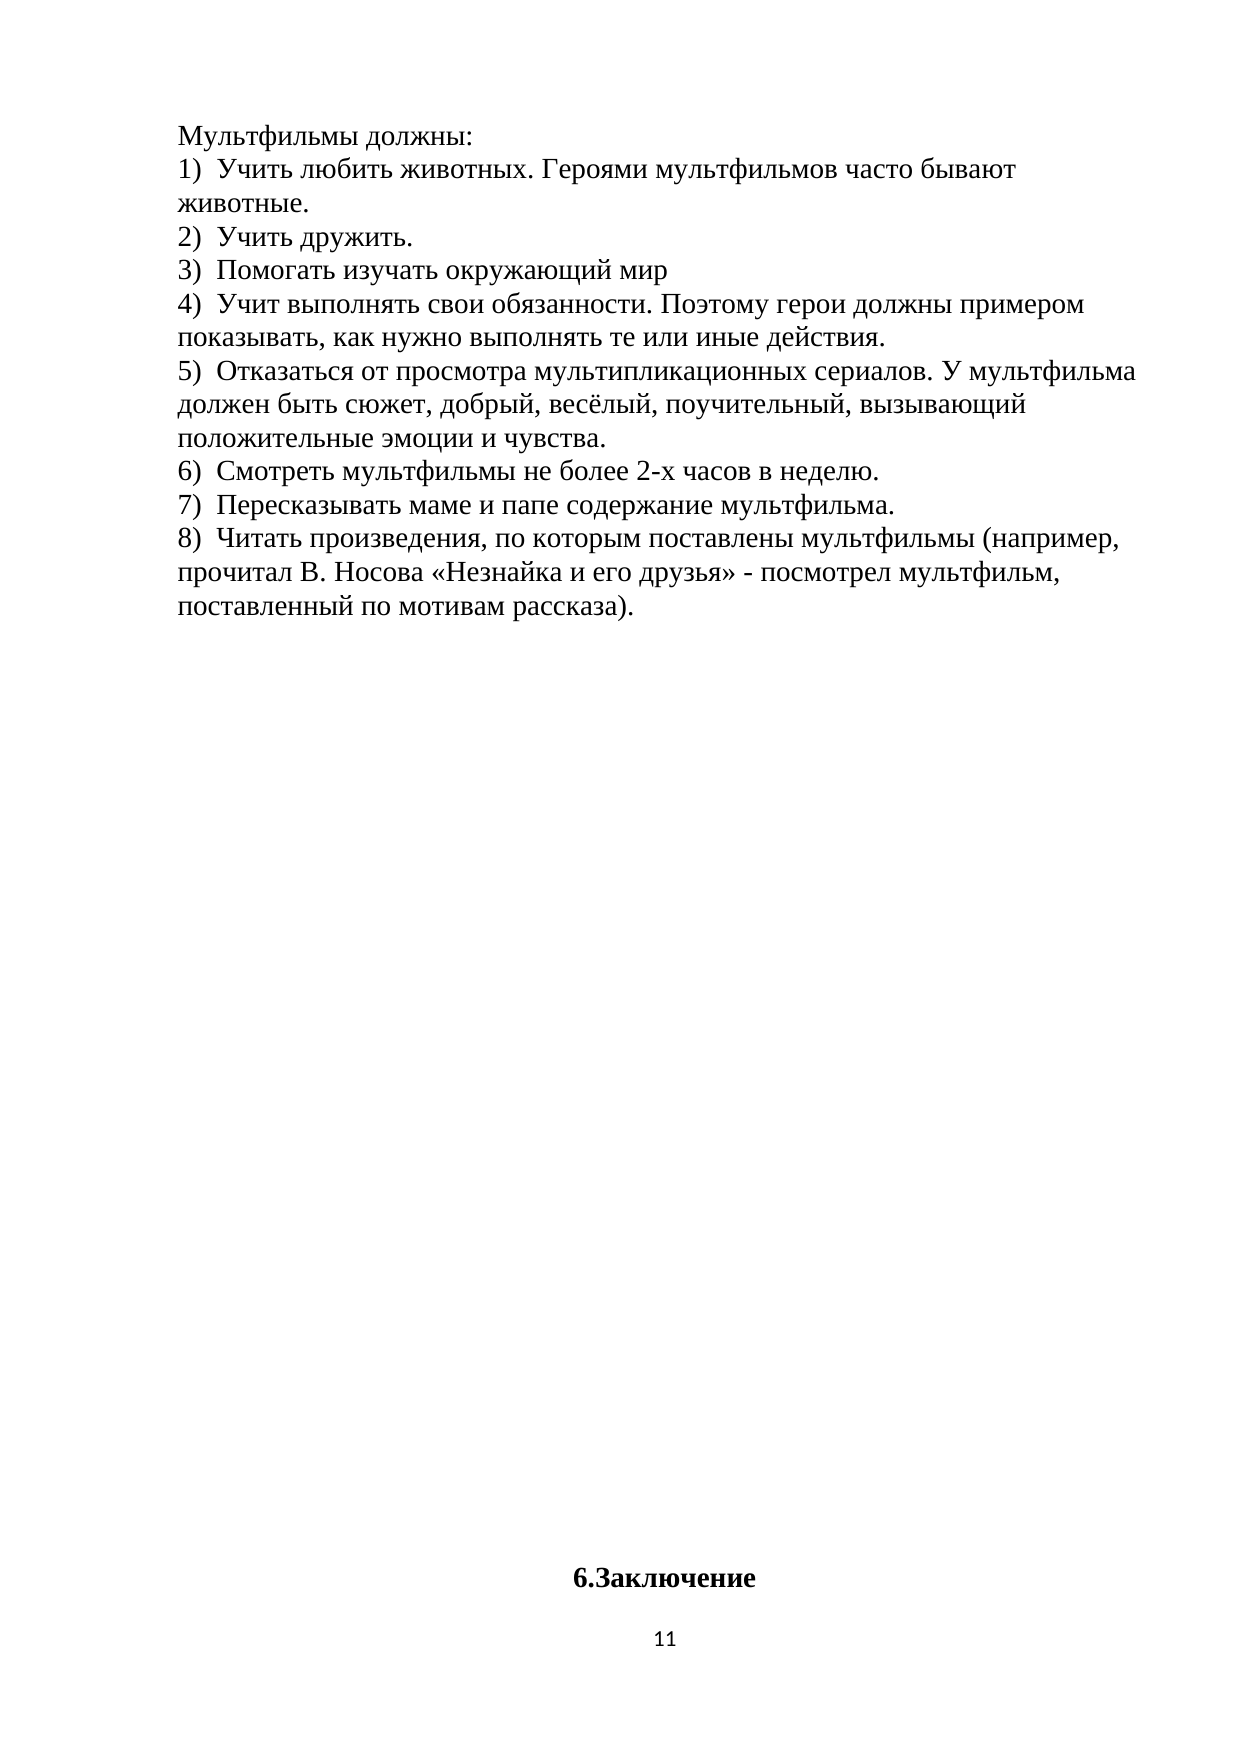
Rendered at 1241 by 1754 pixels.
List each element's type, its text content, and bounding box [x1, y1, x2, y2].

text 1) Учить любить животных. Героями мультфильмов часто бывают животные. [177, 152, 1152, 219]
text 5) Отказаться от просмотра мультипликационных сериалов. У мультфильма должен быть сюжет, добрый, весёлый, поучительный, вызывающий положительные эмоции и чувства. [177, 353, 1152, 453]
text 3) Помогать изучать окружающий мир [177, 252, 1152, 286]
text 6) Смотреть мультфильмы не более 2-х часов в неделю. [177, 453, 1152, 487]
text 2) Учить дружить. [177, 219, 1152, 252]
text 8) Читать произведения, по которым поставлены мультфильмы (например, прочитал В. Носова «Незнайка и его друзья» - посмотрел мультфильм, поставленный по мотивам рассказа). [177, 521, 1152, 621]
text 7) Пересказывать маме и папе содержание мультфильма. [177, 487, 1152, 521]
text Мультфильмы должны: [177, 118, 1152, 152]
text 6.Заключение [177, 1560, 1152, 1594]
text 4) Учит выполнять свои обязанности. Поэтому герои должны примером показывать, как нужно выполнять те или иные действия. [177, 286, 1152, 353]
